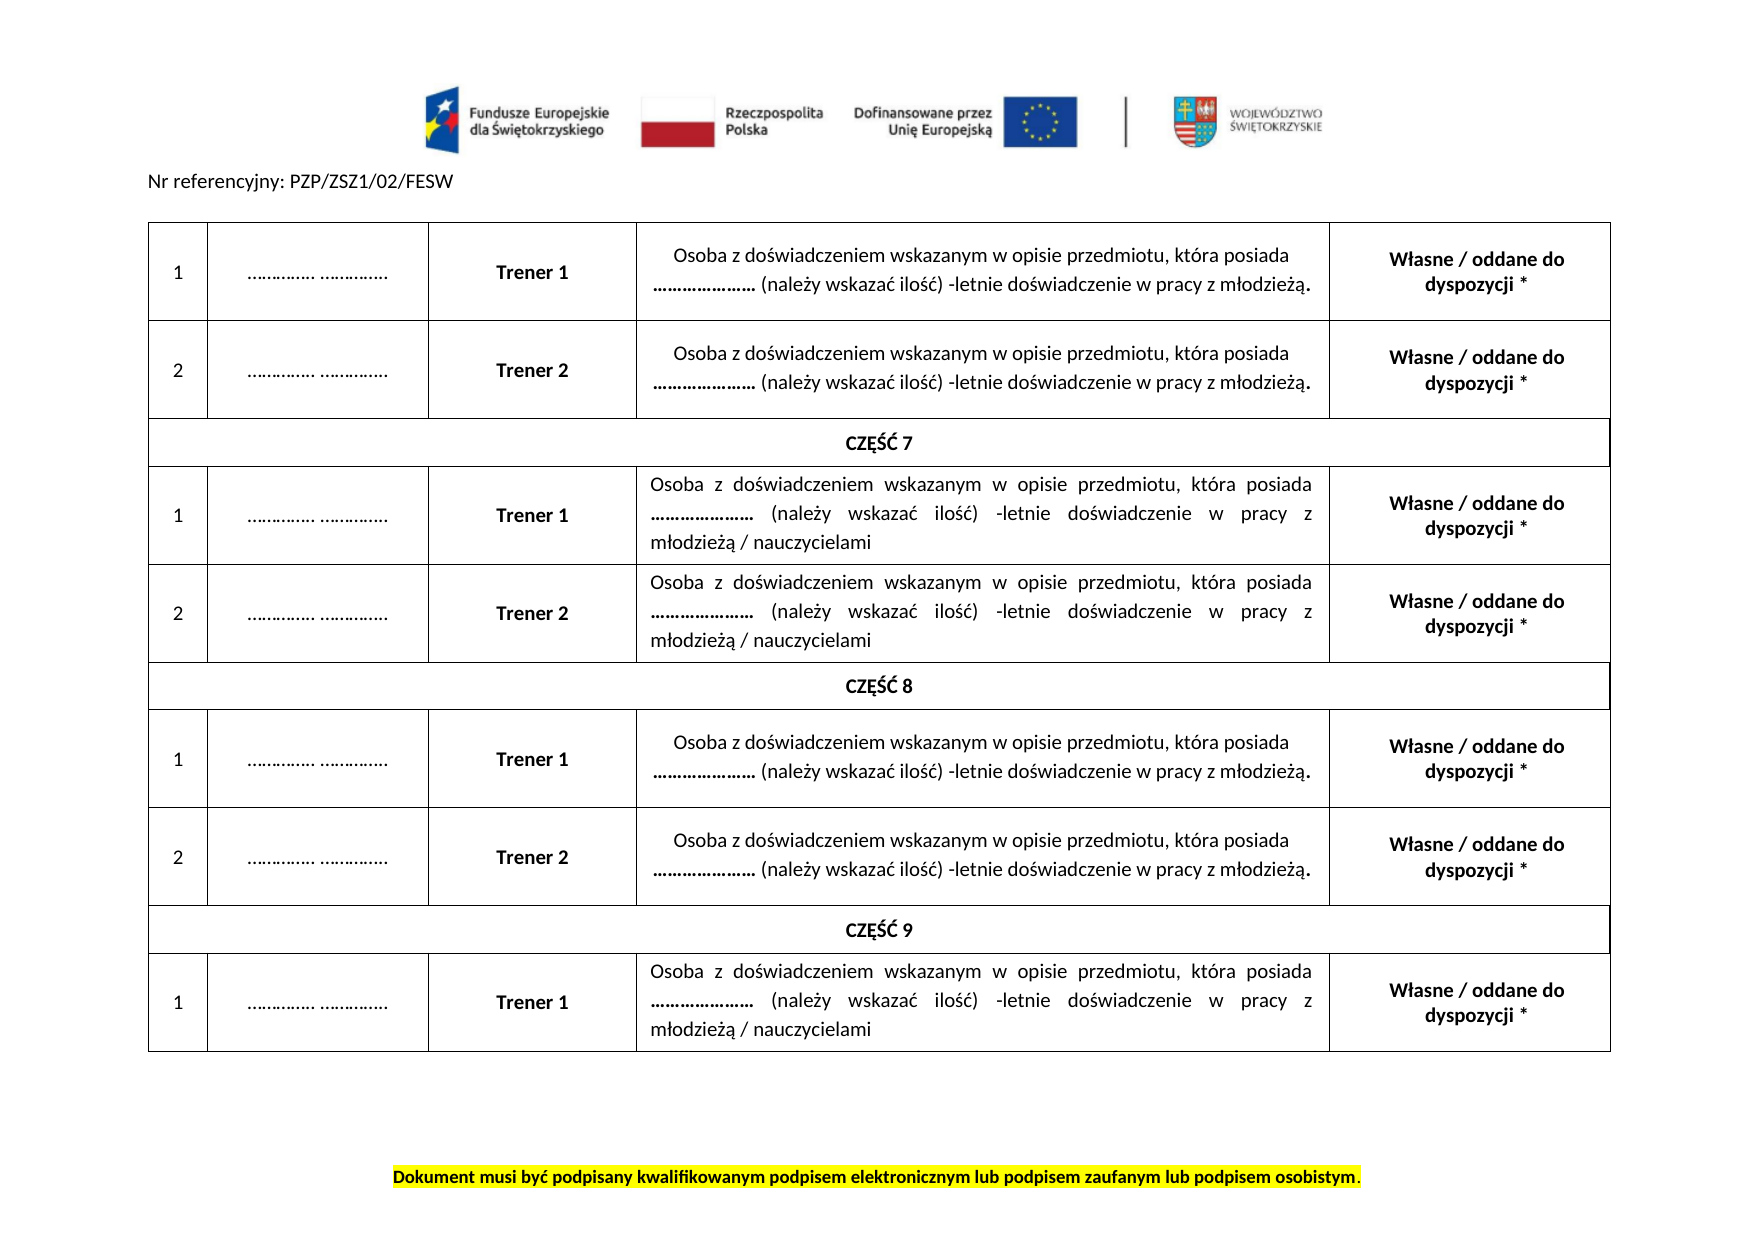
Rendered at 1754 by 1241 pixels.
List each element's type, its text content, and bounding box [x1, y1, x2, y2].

table_cell ………….. ………….. [208, 954, 428, 1051]
table_cell Trener 2 [429, 565, 636, 662]
table_cell Własne / oddane do dyspozycji * [1330, 321, 1610, 418]
table_cell Trener 2 [429, 321, 636, 418]
table_cell ………….. ………….. [208, 467, 428, 564]
table_cell CZĘŚĆ 7 [149, 419, 1609, 466]
table_cell Własne / oddane do dyspozycji * [1330, 710, 1610, 807]
table_cell 1 [149, 467, 207, 564]
table_cell CZĘŚĆ 8 [149, 663, 1609, 709]
table_cell Osoba z doświadczeniem wskazanym w opisie przedmiotu, która posiada ………………… (należy wskazać ilość) -letnie doświadczenie w pracy z młodzieżą. [637, 710, 1329, 807]
table_cell Trener 1 [429, 223, 636, 320]
table_cell Trener 2 [429, 808, 636, 905]
table_cell Własne / oddane do dyspozycji * [1330, 808, 1610, 905]
table_cell ………….. ………….. [208, 321, 428, 418]
table_cell Osoba z doświadczeniem wskazanym w opisie przedmiotu, która posiada ………………… (należy wskazać ilość) -letnie doświadczenie w pracy z młodzieżą. [637, 223, 1329, 320]
table_cell 1 [149, 710, 207, 807]
table_cell Trener 1 [429, 467, 636, 564]
table_cell CZĘŚĆ 9 [149, 906, 1609, 953]
table_cell Własne / oddane do dyspozycji * [1330, 223, 1610, 320]
table_cell 2 [149, 565, 207, 662]
table_cell ………….. ………….. [208, 565, 428, 662]
table_cell Własne / oddane do dyspozycji * [1330, 565, 1610, 662]
table_cell Trener 1 [429, 954, 636, 1051]
table_cell ………….. ………….. [208, 223, 428, 320]
table_cell Własne / oddane do dyspozycji * [1330, 954, 1610, 1051]
picture [392, 44, 1362, 168]
table_cell ………….. ………….. [208, 808, 428, 905]
table_cell ………….. ………….. [208, 710, 428, 807]
table_cell 2 [149, 321, 207, 418]
table_cell 2 [149, 808, 207, 905]
table_cell Trener 1 [429, 710, 636, 807]
table_cell Własne / oddane do dyspozycji * [1330, 467, 1610, 564]
table_cell Osoba z doświadczeniem wskazanym w opisie przedmiotu, która posiada ………………… (należy wskazać ilość) -letnie doświadczenie w pracy z młodzieżą. [637, 808, 1329, 905]
table_cell 1 [149, 223, 207, 320]
table_cell 1 [149, 954, 207, 1051]
table_cell Osoba z doświadczeniem wskazanym w opisie przedmiotu, która posiada ………………… (należy wskazać ilość) -letnie doświadczenie w pracy z młodzieżą. [637, 321, 1329, 418]
